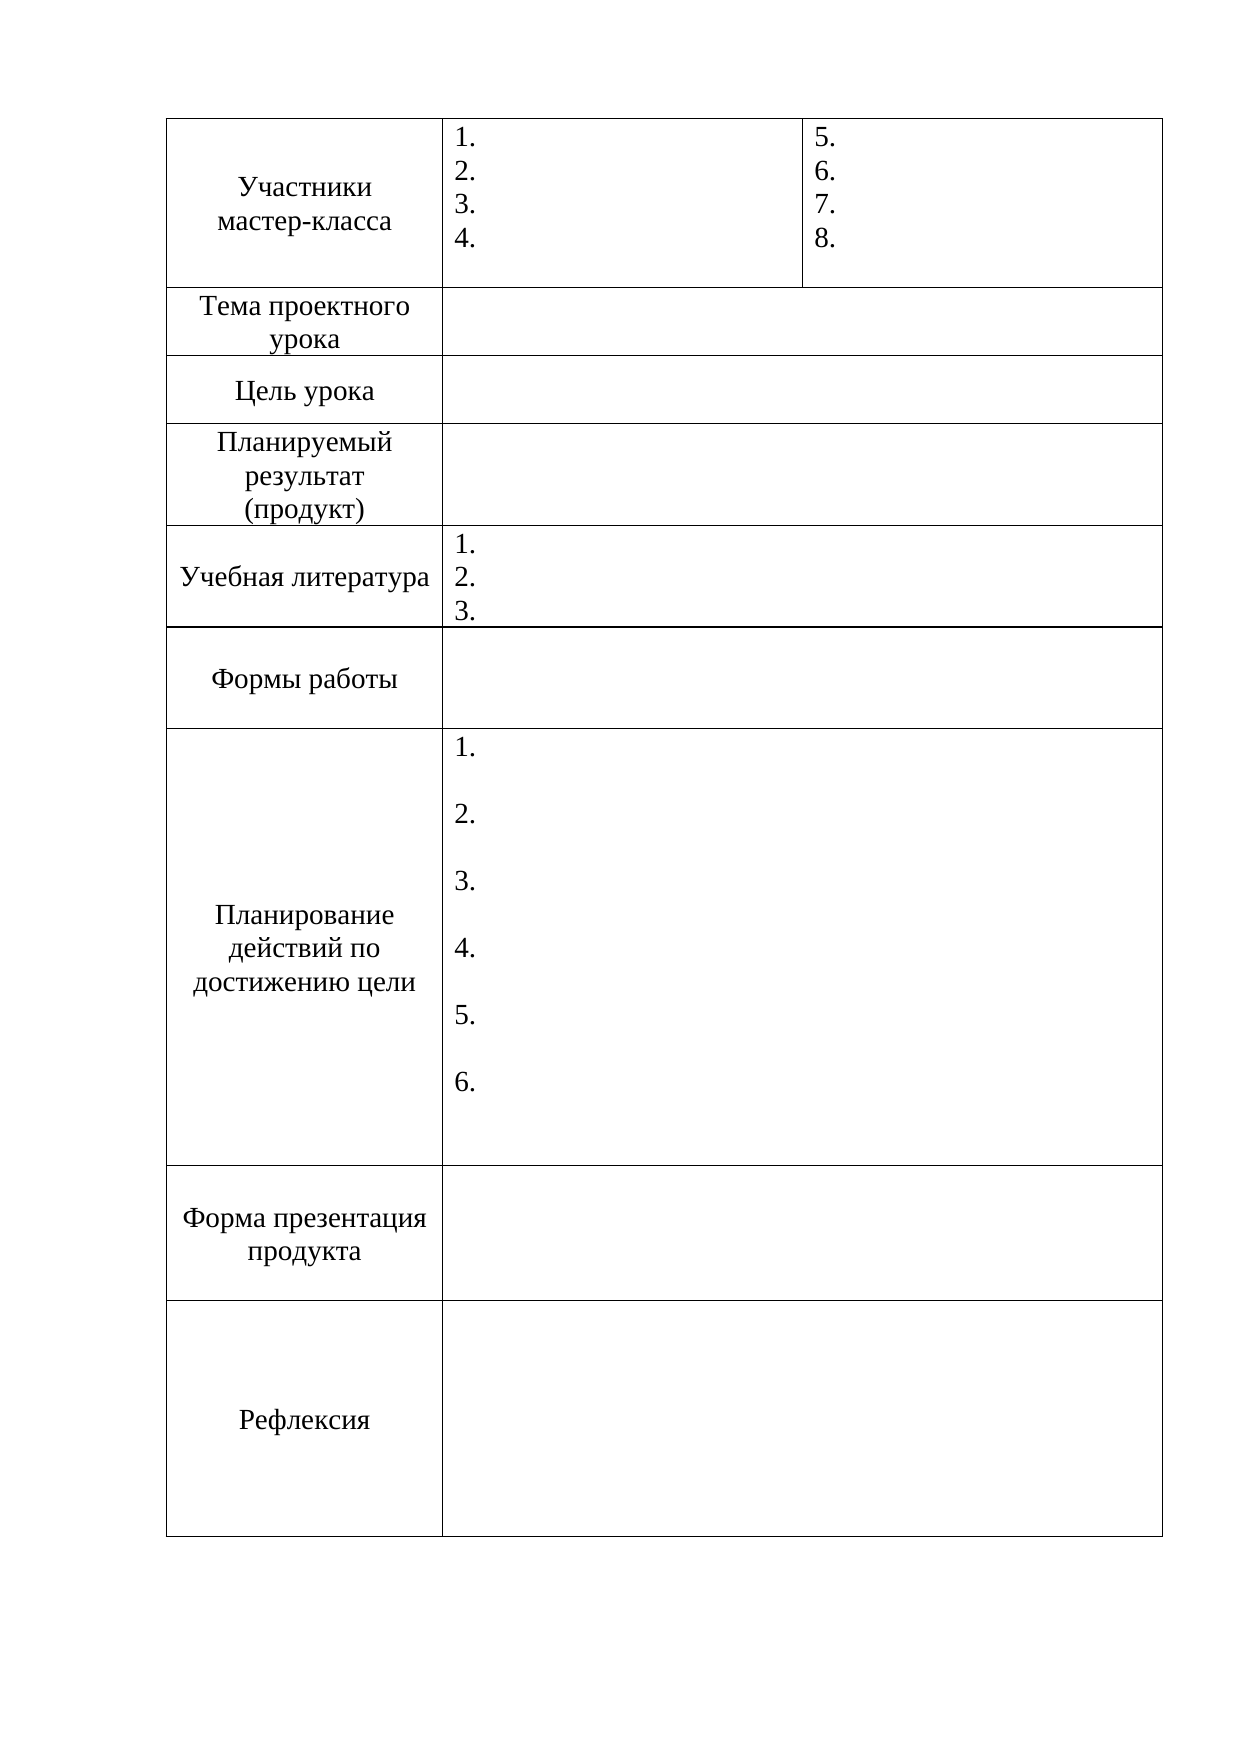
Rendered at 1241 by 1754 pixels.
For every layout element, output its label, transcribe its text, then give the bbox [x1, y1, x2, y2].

table_cell Тема проектного урока [167, 288, 442, 355]
table_cell 1. 2. 3. 4. 5. 6. [443, 729, 1162, 1165]
table_cell Форма презентация продукта [167, 1166, 442, 1300]
table_cell [443, 628, 1162, 728]
table_cell [443, 1301, 1162, 1536]
table_cell Рефлексия [167, 1301, 442, 1536]
table_cell Планирование действий по достижению цели [167, 729, 442, 1165]
table_cell [443, 356, 1162, 423]
table_cell [443, 424, 1162, 525]
table_cell [443, 288, 1162, 355]
table_cell Цель урока [167, 356, 442, 423]
table_cell 1. 2. 3. [443, 526, 1162, 626]
table_cell Планируемый результат (продукт) [167, 424, 442, 525]
table_cell Учебная литература [167, 526, 442, 626]
table_cell [443, 1166, 1162, 1300]
table_header Участники мастер-класса [167, 119, 442, 287]
table_header 1. 2. 3. 4. [443, 119, 802, 287]
table_cell Формы работы [167, 628, 442, 728]
table_header 5. 6. 7. 8. [803, 119, 1162, 287]
